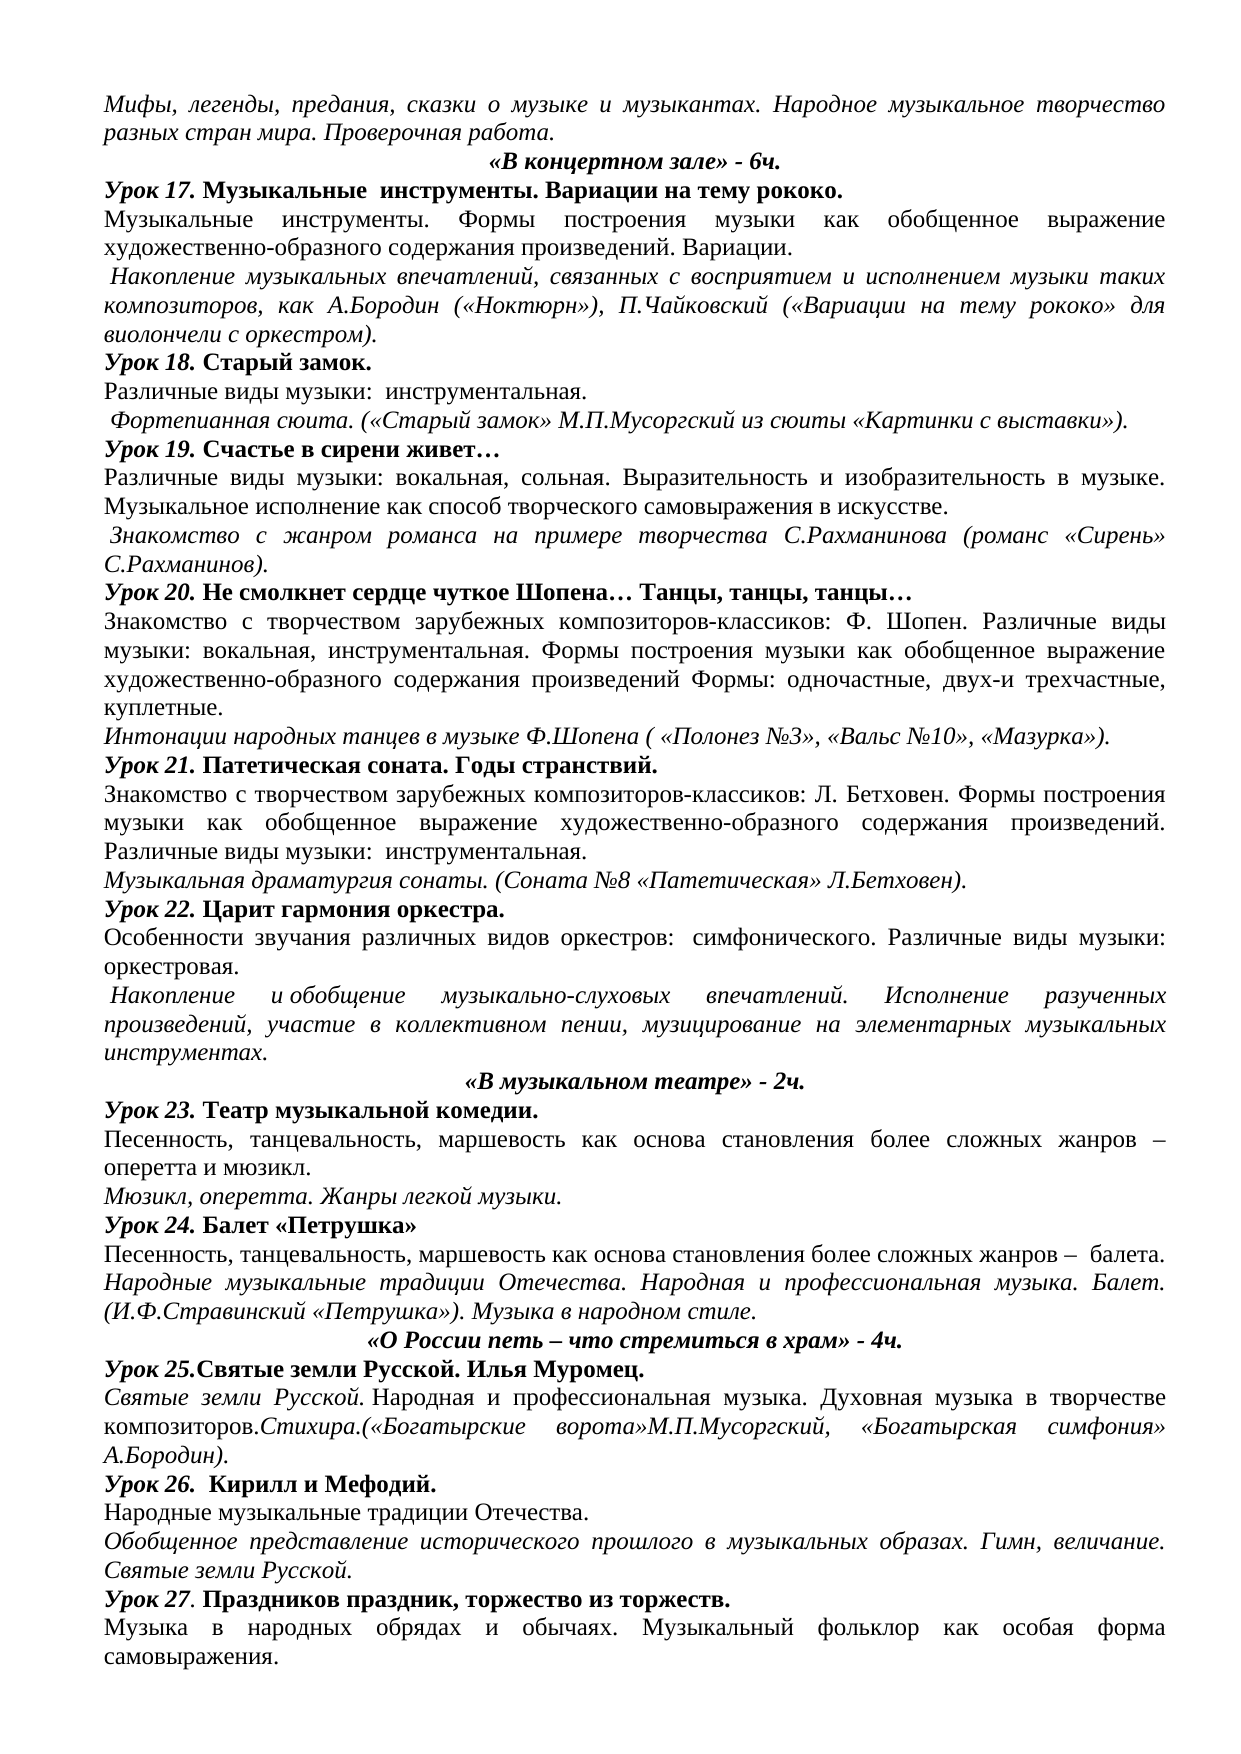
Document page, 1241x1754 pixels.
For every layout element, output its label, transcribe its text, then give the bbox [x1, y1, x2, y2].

text Фортепианная сюита. («Старый замок» М.П.Мусоргский из сюиты «Картинки с выставки»). [103, 405, 1167, 434]
text Мифы, легенды, предания, сказки о музыке и музыкантах. Народное музыкальное творчество разных стран мира. Проверочная работа. [103, 89, 1167, 146]
text Различные виды музыки: вокальная, сольная. Выразительность и изобразительность в музыке. Музыкальное исполнение как способ творческого самовыражения в искусстве. [103, 462, 1167, 520]
text Урок 24. Балет «Петрушка» [103, 1210, 1167, 1239]
text «В музыкальном театре» - 2ч. [103, 1066, 1167, 1095]
text Песенность, танцевальность, маршевость как основа становления более сложных жанров – оперетта и мюзикл. [103, 1124, 1167, 1181]
text Знакомство с творчеством зарубежных композиторов-классиков: Ф. Шопен. Различные виды музыки: вокальная, инструментальная. Формы построения музыки как обобщенное выражение художественно-образного содержания произведений Формы: одночастные, двух-и трехчастные, куплетные. [103, 606, 1167, 721]
text Святые земли Русской. Народная и профессиональная музыка. Духовная музыка в творчестве композиторов.Стихира.(«Богатырские ворота»М.П.Мусоргский, «Богатырская симфония» А.Бородин). [103, 1382, 1167, 1469]
text Урок 22. Царит гармония оркестра. [103, 894, 1167, 922]
text Музыкальные инструменты. Формы построения музыки как обобщенное выражение художественно-образного содержания произведений. Вариации. [103, 204, 1167, 261]
text «О России петь – что стремиться в храм» - 4ч. [103, 1325, 1167, 1354]
text Обобщенное представление исторического прошлого в музыкальных образах. Гимн, величание. Святые земли Русской. [103, 1526, 1167, 1584]
text Музыка в народных обрядах и обычаях. Музыкальный фольклор как особая форма самовыражения. [103, 1612, 1167, 1670]
text «В концертном зале» - 6ч. [103, 146, 1167, 175]
text Урок 20. Не смолкнет сердце чуткое Шопена… Танцы, танцы, танцы… [103, 577, 1167, 606]
text Песенность, танцевальность, маршевость как основа становления более сложных жанров – балета. [103, 1239, 1167, 1267]
text Урок 23. Театр музыкальной комедии. [103, 1095, 1167, 1124]
text Урок 26. Кирилл и Мефодий. [103, 1469, 1167, 1497]
text Народные музыкальные традиции Отечества. [103, 1497, 1167, 1526]
text Урок 27. Праздников праздник, торжество из торжеств. [103, 1584, 1167, 1612]
text Народные музыкальные традиции Отечества. Народная и профессиональная музыка. Балет. (И.Ф.Стравинский «Петрушка»). Музыка в народном стиле. [103, 1267, 1167, 1325]
text Урок 21. Патетическая соната. Годы странствий. [103, 750, 1167, 779]
text Накопление музыкальных впечатлений, связанных с восприятием и исполнением музыки таких композиторов, как А.Бородин («Ноктюрн»), П.Чайковский («Вариации на тему рококо» для виолончели с оркестром). [103, 261, 1167, 347]
text Интонации народных танцев в музыке Ф.Шопена ( «Полонез №3», «Вальс №10», «Мазурка»). [103, 721, 1167, 750]
text Различные виды музыки: инструментальная. [103, 376, 1167, 405]
text Урок 18. Старый замок. [103, 347, 1167, 376]
text Музыкальная драматургия сонаты. (Соната №8 «Патетическая» Л.Бетховен). [103, 865, 1167, 894]
text Накопление и обобщение музыкально-слуховых впечатлений. Исполнение разученных произведений, участие в коллективном пении, музицирование на элементарных музыкальных инструментах. [103, 980, 1167, 1066]
text Знакомство с жанром романса на примере творчества С.Рахманинова (романс «Сирень» С.Рахманинов). [103, 520, 1167, 577]
text Знакомство с творчеством зарубежных композиторов-классиков: Л. Бетховен. Формы построения музыки как обобщенное выражение художественно-образного содержания произведений. Различные виды музыки: инструментальная. [103, 779, 1167, 865]
text Особенности звучания различных видов оркестров: симфонического. Различные виды музыки: оркестровая. [103, 922, 1167, 980]
text Урок 17. Музыкальные инструменты. Вариации на тему рококо. [103, 175, 1167, 204]
text Мюзикл, оперетта. Жанры легкой музыки. [103, 1181, 1167, 1210]
text Урок 19. Счастье в сирени живет… [103, 434, 1167, 462]
text Урок 25.Святые земли Русской. Илья Муромец. [103, 1354, 1167, 1382]
